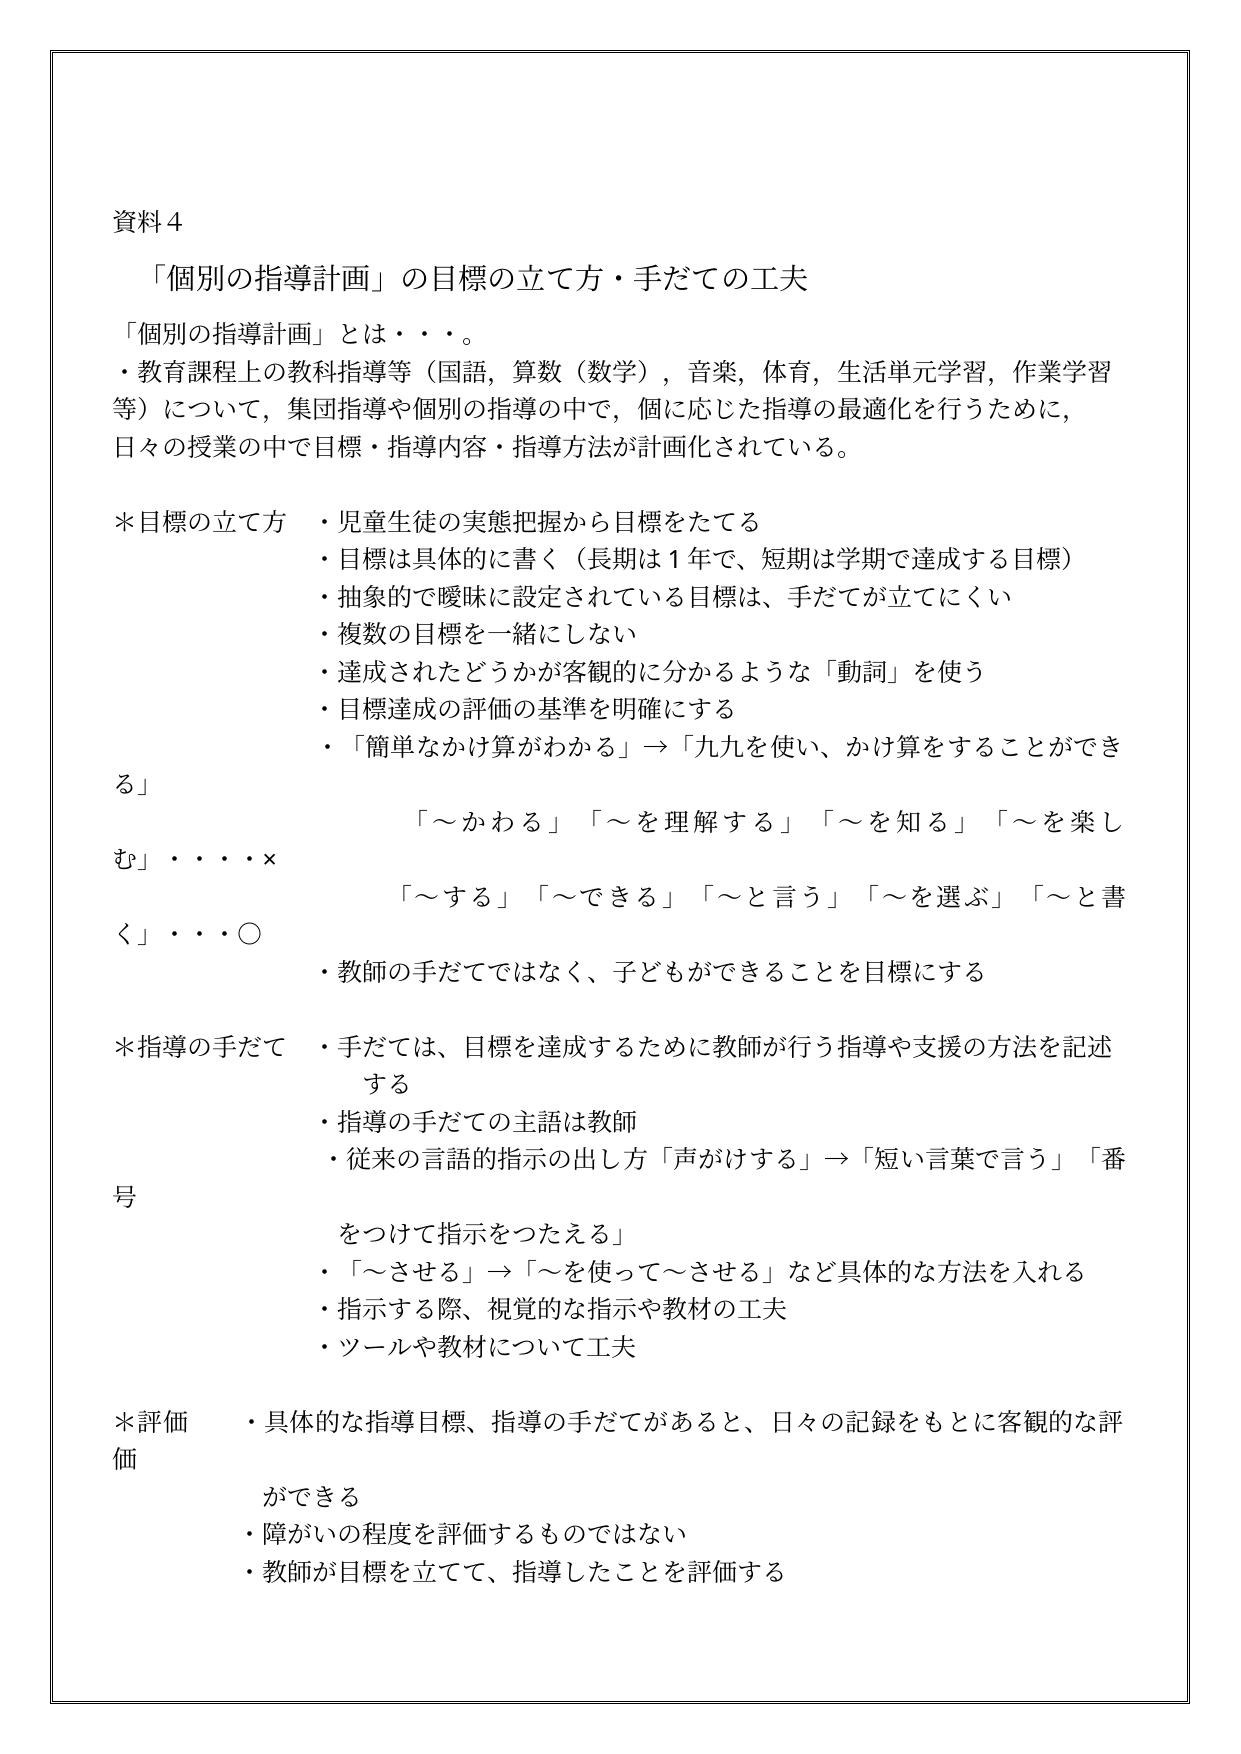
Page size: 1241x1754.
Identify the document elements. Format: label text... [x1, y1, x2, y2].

text ・目標は具体的に書く（長期は1年で、短期は学期で達成する目標） [112, 539, 1128, 577]
text ・目標達成の評価の基準を明確にする [112, 689, 1128, 727]
text ・指示する際、視覚的な指示や教材の工夫 [112, 1289, 1128, 1327]
text ・障がいの程度を評価するものではない [112, 1514, 1128, 1552]
text 資料４ [112, 202, 1128, 239]
text ＊指導の手だて ・手だては、目標を達成するために教師が行う指導や支援の方法を記述 [112, 1027, 1128, 1064]
text ができる [112, 1477, 1128, 1514]
text ・教育課程上の教科指導等（国語，算数（数学），音楽，体育，生活単元学習，作業学習等）について，集団指導や個別の指導の中で，個に応じた指導の最適化を行うために，日々の授業の中で目標・指導内容・指導方法が計画化されている。 [112, 352, 1128, 464]
text ・ツールや教材について工夫 [112, 1327, 1128, 1364]
text ・従来の言語的指示の出し方「声がけする」→「短い言葉で言う」「番号 [112, 1139, 1128, 1214]
text をつけて指示をつたえる」 [112, 1214, 1128, 1252]
text ・達成されたどうかが客観的に分かるような「動詞」を使う [112, 652, 1128, 689]
text ＊目標の立て方 ・児童生徒の実態把握から目標をたてる [112, 502, 1128, 539]
text 「～する」「～できる」「～と言う」「～を選ぶ」「～と書く」・・・○ [112, 877, 1128, 952]
text ・指導の手だての主語は教師 [112, 1102, 1128, 1139]
text ・抽象的で曖昧に設定されている目標は、手だてが立てにくい [112, 577, 1128, 614]
text 「～かわる」「～を理解する」「～を知る」「～を楽しむ」・・・・× [112, 802, 1128, 877]
text 「個別の指導計画」とは・・・。 [112, 314, 1128, 352]
text ・「～させる」→「～を使って～させる」など具体的な方法を入れる [112, 1252, 1128, 1289]
text する [112, 1064, 1128, 1102]
text 「個別の指導計画」の目標の立て方・手だての工夫 [112, 239, 1128, 314]
text ・「簡単なかけ算がわかる」→「九九を使い、かけ算をすることができる」 [112, 727, 1128, 802]
text ・教師が目標を立てて、指導したことを評価する [112, 1552, 1128, 1589]
text ＊評価 ・具体的な指導目標、指導の手だてがあると、日々の記録をもとに客観的な評価 [112, 1402, 1128, 1477]
text ・教師の手だてではなく、子どもができることを目標にする [112, 952, 1128, 989]
text ・複数の目標を一緒にしない [112, 614, 1128, 652]
